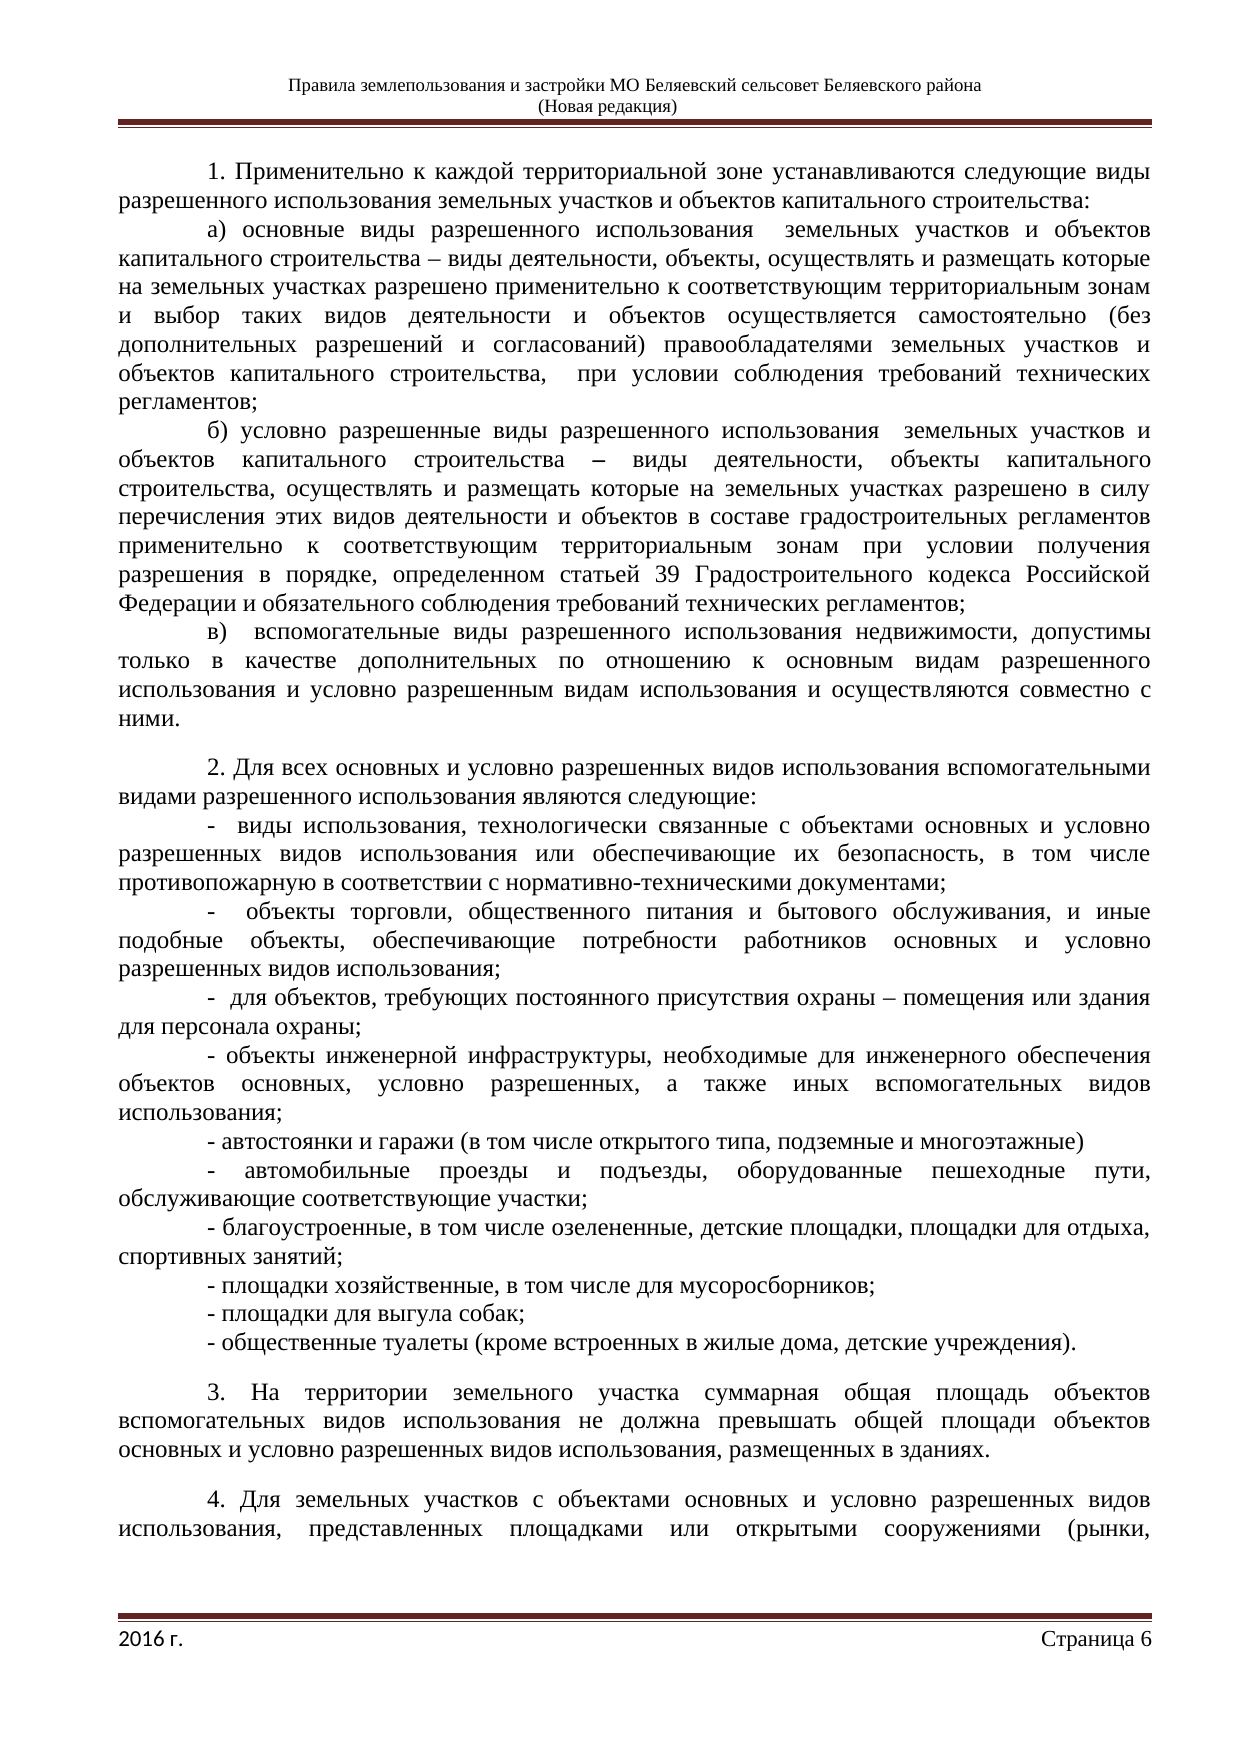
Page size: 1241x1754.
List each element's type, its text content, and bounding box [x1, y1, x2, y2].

text - благоустроенные, в том числе озелененные, детские площадки, площадки для отдыха, спортивных занятий; [118, 1212, 1152, 1270]
text 3. На территории земельного участка суммарная общая площадь объектов вспомогательных видов использования не должна превышать общей площади объектов основных и условно разрешенных видов использования, размещенных в зданиях. [118, 1377, 1152, 1463]
text - площадки хозяйственные, в том числе для мусоросборников; [118, 1270, 1152, 1298]
text б) условно разрешенные виды разрешенного использования земельных участков и объектов капитального строительства – виды деятельности, объекты капитального строительства, осуществлять и размещать которые на земельных участках разрешено в силу перечисления этих видов деятельности и объектов в составе градостроительных регламентов применительно к соответствующим территориальным зонам при условии получения разрешения в порядке, определенном статьей 39 Градостроительного кодекса Российской Федерации и обязательного соблюдения требований технических регламентов; [118, 415, 1152, 616]
text 2. Для всех основных и условно разрешенных видов использования вспомогательными видами разрешенного использования являются следующие: [118, 752, 1152, 810]
text 1. Применительно к каждой территориальной зоне устанавливаются следующие виды разрешенного использования земельных участков и объектов капитального строительства: [118, 156, 1152, 214]
text - объекты инженерной инфраструктуры, необходимые для инженерного обеспечения объектов основных, условно разрешенных, а также иных вспомогательных видов использования; [118, 1040, 1152, 1126]
text - объекты торговли, общественного питания и бытового обслуживания, и иные подобные объекты, обеспечивающие потребности работников основных и условно разрешенных видов использования; [118, 896, 1152, 982]
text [118, 1484, 1152, 1541]
text - для объектов, требующих постоянного присутствия охраны – помещения или здания для персонала охраны; [118, 982, 1152, 1040]
text - автостоянки и гаражи (в том числе открытого типа, подземные и многоэтажные) [118, 1126, 1152, 1155]
text - площадки для выгула собак; [118, 1298, 1152, 1327]
text - общественные туалеты (кроме встроенных в жилые дома, детские учреждения). [118, 1327, 1152, 1356]
text а) основные виды разрешенного использования земельных участков и объектов капитального строительства – виды деятельности, объекты, осуществлять и размещать которые на земельных участках разрешено применительно к соответствующим территориальным зонам и выбор таких видов деятельности и объектов осуществляется самостоятельно (без дополнительных разрешений и согласований) правообладателями земельных участков и объектов капитального строительства, при условии соблюдения требований технических регламентов; [118, 214, 1152, 415]
text - виды использования, технологически связанные с объектами основных и условно разрешенных видов использования или обеспечивающие их безопасность, в том числе противопожарную в соответствии с нормативно-техническими документами; [118, 810, 1152, 896]
text - автомобильные проезды и подъезды, оборудованные пешеходные пути, обслуживающие соответствующие участки; [118, 1155, 1152, 1212]
text в) вспомогательные виды разрешенного использования недвижимости, допустимы только в качестве дополнительных по отношению к основным видам разрешенного использования и условно разрешенным видам использования и осуществляются совместно с ними. [118, 616, 1152, 731]
